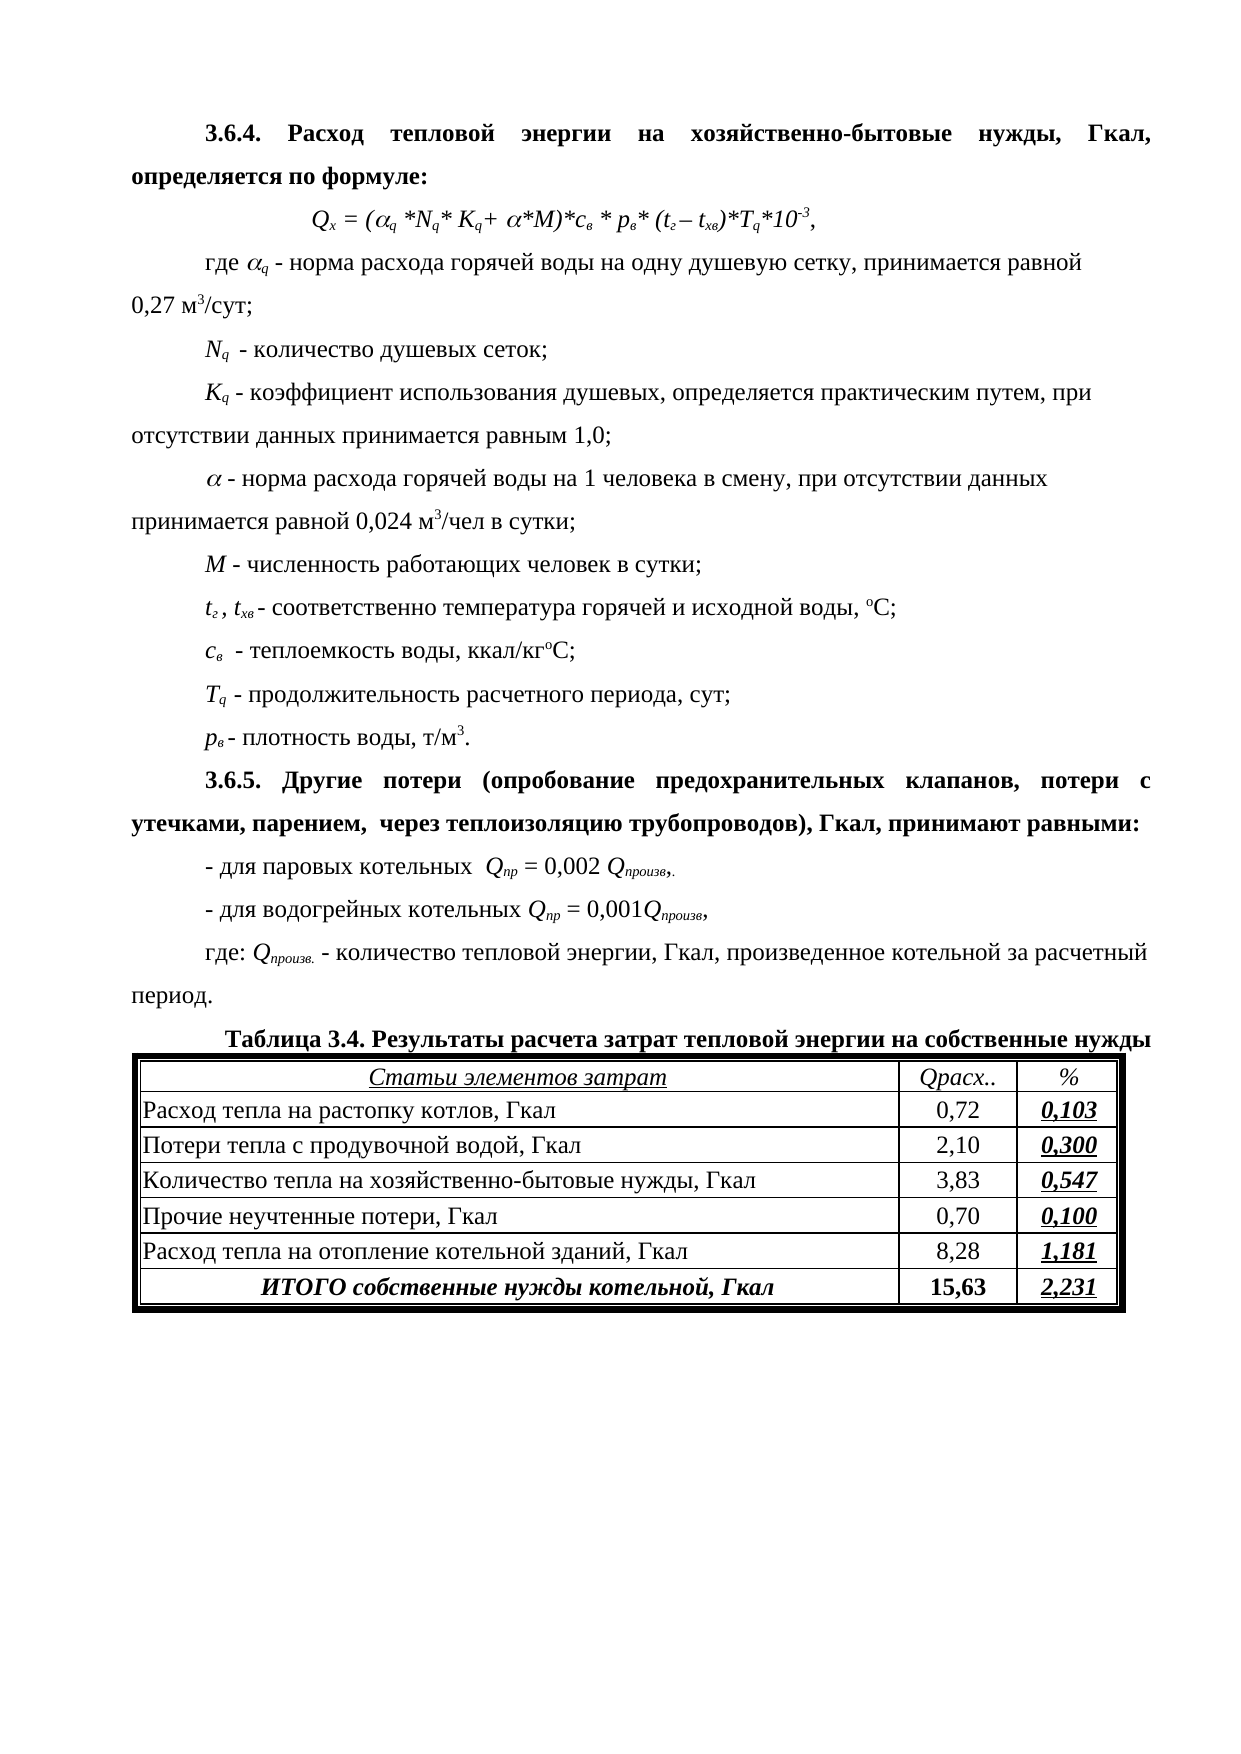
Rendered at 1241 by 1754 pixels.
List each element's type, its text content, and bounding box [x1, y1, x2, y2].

table_cell 0,547 [1018, 1163, 1116, 1197]
table_cell 0,103 [1018, 1092, 1116, 1126]
table_cell Расход тепла на растопку котлов, Гкал [141, 1092, 898, 1126]
table_cell ИТОГО собственные нужды котельной, Гкал [141, 1269, 898, 1303]
text Qх = (q *Nq* Kq+ *M)*св * рв* (tг – tхв)*Тq*10-3, [131, 204, 1152, 233]
text 3.6.5. Другие потери (опробование предохранительных клапанов, потери с утечками, парением, через теплоизоляцию трубопроводов), Гкал, принимают равными: [131, 765, 1152, 837]
text M - численность работающих человек в сутки; [131, 549, 1152, 578]
text 3.6.4. Расход тепловой энергии на хозяйственно-бытовые нужды, Гкал, определяется по формуле: [131, 118, 1152, 190]
table_cell 0,70 [900, 1198, 1016, 1232]
table_cell Прочие неучтенные потери, Гкал [141, 1198, 898, 1232]
text где q - норма расхода горячей воды на одну душевую сетку, принимается равной [131, 247, 1152, 276]
table_header % [1018, 1062, 1116, 1091]
table_header Статьи элементов затрат [141, 1062, 898, 1091]
text 0,27 м3/сут; [131, 291, 1152, 319]
table_cell Количество тепла на хозяйственно-бытовые нужды, Гкал [141, 1163, 898, 1197]
table_cell 0,72 [900, 1092, 1016, 1126]
text где: Qпроизв. - количество тепловой энергии, Гкал, произведенное котельной за расчетный период. [131, 937, 1152, 1009]
table_cell 8,28 [900, 1234, 1016, 1268]
table_cell 0,300 [1018, 1128, 1116, 1161]
text Nq - количество душевых сеток; [131, 334, 1152, 362]
table_cell 2,10 [900, 1128, 1016, 1161]
table_cell Потери тепла с продувочной водой, Гкал [141, 1128, 898, 1161]
table_cell 0,100 [1018, 1198, 1116, 1232]
text рв - плотность воды, т/м3. [131, 722, 1152, 751]
text Таблица 3.4. Результаты расчета затрат тепловой энергии на собственные нужды [131, 1024, 1152, 1052]
table_cell 15,63 [900, 1269, 1016, 1303]
table_header Qрасх.. [900, 1062, 1016, 1091]
text св - теплоемкость воды, ккал/кгоС; [131, 636, 1152, 664]
text tг , tхв - соответственно температура горячей и исходной воды, оС; [131, 592, 1152, 621]
text - для паровых котельных Qпр = 0,002 Qпроизв,. [131, 851, 1152, 880]
text Kq - коэффициент использования душевых, определяется практическим путем, при отсутствии данных принимается равным 1,0; [131, 377, 1152, 449]
text Тq - продолжительность расчетного периода, сут; [131, 679, 1152, 707]
table_cell 3,83 [900, 1163, 1016, 1197]
table_cell 1,181 [1018, 1234, 1116, 1268]
table_cell 2,231 [1018, 1269, 1116, 1303]
table_cell Расход тепла на отопление котельной зданий, Гкал [141, 1234, 898, 1268]
text - норма расхода горячей воды на 1 человека в смену, при отсутствии данных принимается равной 0,024 м3/чел в сутки; [131, 463, 1152, 535]
text - для водогрейных котельных Qпр = 0,001Qпроизв, [131, 894, 1152, 923]
